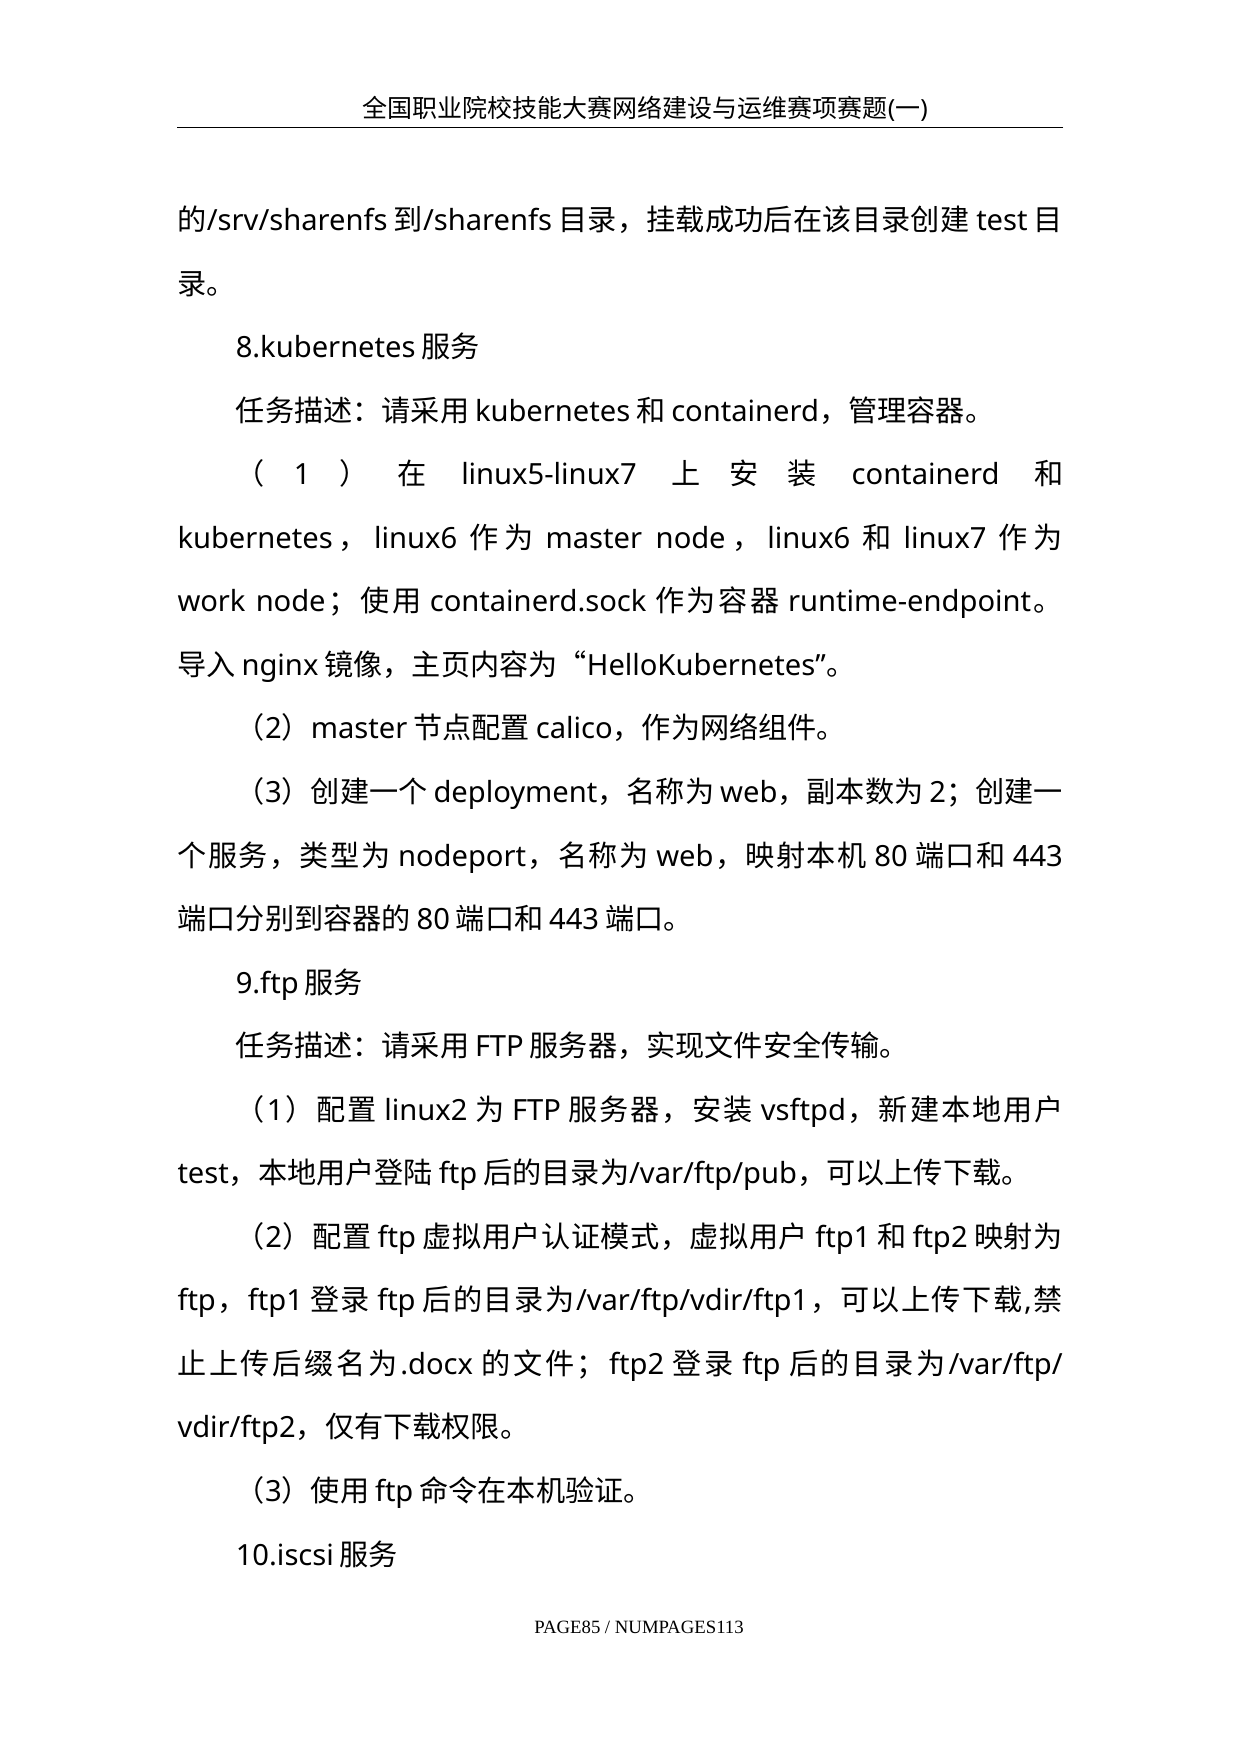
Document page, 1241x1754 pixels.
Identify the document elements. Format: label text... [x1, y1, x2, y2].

list （3）创建一个deployment，名称为web，副本数为2；创建一个服务，类型为nodeport，名称为web，映射本机80端口和443端口分别到容器的80端口和443端口。 [177, 769, 1063, 938]
text 任务描述：请采用FTP服务器，实现文件安全传输。 [177, 1023, 1063, 1065]
list （2）master节点配置calico，作为网络组件。 [177, 705, 1063, 747]
list 9.ftp服务 [177, 959, 1063, 1002]
list （1）在linux5-linux7上安装containerd和kubernetes，linux6作为master node，linux6和linux7作为work node；使用containerd.sock作为容器runtime-endpoint。导入nginx镜像，主页内容为“HelloKubernetes”。 [177, 451, 1063, 684]
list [177, 197, 1063, 303]
text 任务描述：请采用kubernetes和containerd，管理容器。 [177, 387, 1063, 430]
list 10.iscsi服务 [177, 1531, 1063, 1573]
list （3）使用ftp命令在本机验证。 [177, 1468, 1063, 1510]
list （1）配置linux2为FTP服务器，安装vsftpd，新建本地用户test，本地用户登陆ftp后的目录为/var/ftp/pub，可以上传下载。 [177, 1086, 1063, 1192]
list 8.kubernetes服务 [177, 324, 1063, 366]
list （2）配置ftp虚拟用户认证模式，虚拟用户ftp1和ftp2映射为ftp，ftp1登录ftp后的目录为/var/ftp/vdir/ftp1，可以上传下载,禁止上传后缀名为.docx的文件；ftp2登录ftp后的目录为/var/ftp/vdir/ftp2，仅有下载权限。 [177, 1213, 1063, 1446]
